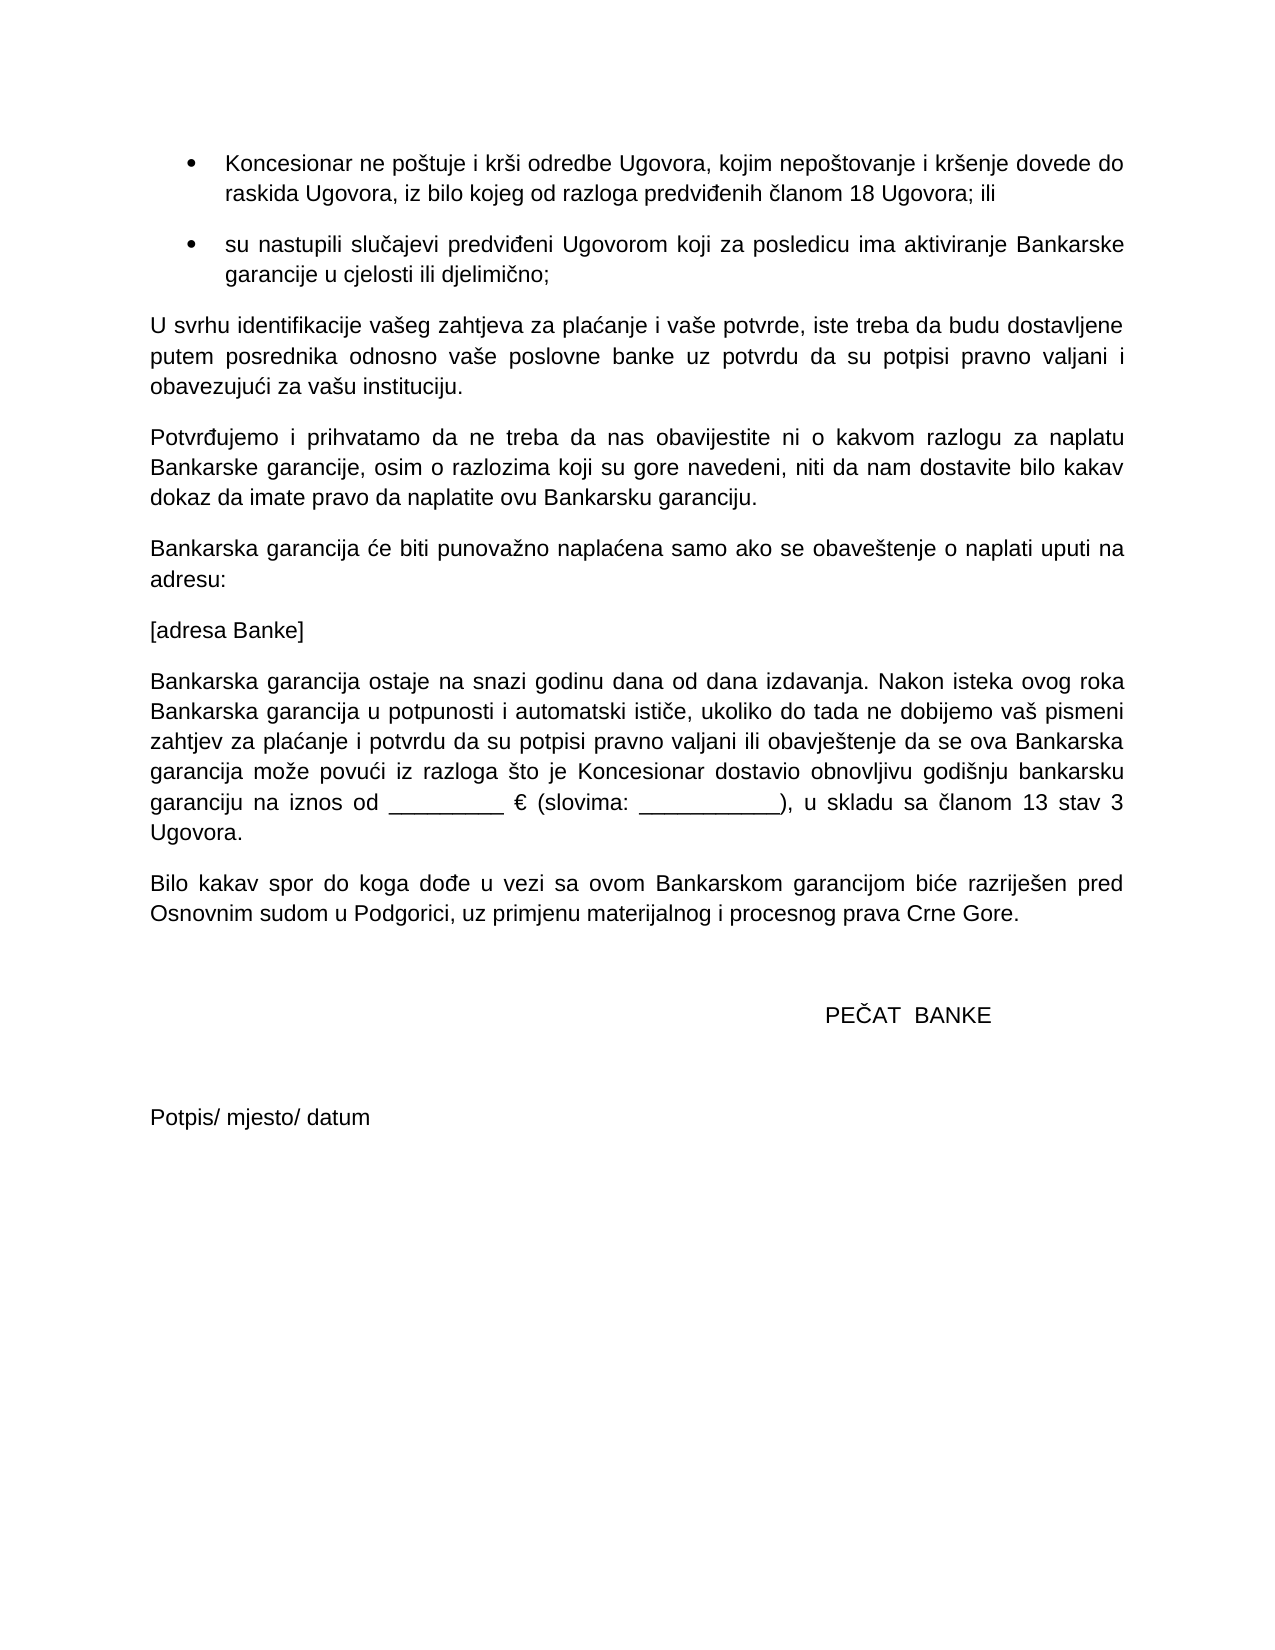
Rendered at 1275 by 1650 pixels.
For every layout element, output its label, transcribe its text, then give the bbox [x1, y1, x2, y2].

text Potvrđujemo i prihvatamo da ne treba da nas obavijestite ni o kakvom razlogu za naplatu Bankarske garancije, osim o razlozima koji su gore navedeni, niti da nam dostavite bilo kakav dokaz da imate pravo da naplatite ovu Bankarsku garanciju. [150, 424, 1125, 511]
list Koncesionar ne poštuje i krši odredbe Ugovora, kojim nepoštovanje i kršenje dovede do raskida Ugovora, iz bilo kojeg od razloga predviđenih članom 18 Ugovora; ili [187, 150, 1125, 207]
text PEČAT BANKE [150, 1002, 1125, 1028]
text Bilo kakav spor do koga dođe u vezi sa ovom Bankarskom garancijom biće razriješen pred Osnovnim sudom u Podgorici, uz primjenu materijalnog i procesnog prava Crne Gore. [150, 870, 1125, 926]
text [adresa Banke] [150, 617, 1125, 643]
text Potpis/ mjesto/ datum [150, 1104, 1125, 1131]
list su nastupili slučajevi predviđeni Ugovorom koji za posledicu ima aktiviranje Bankarske garancije u cjelosti ili djelimično; [187, 231, 1125, 288]
text U svrhu identifikacije vašeg zahtjeva za plaćanje i vaše potvrde, iste treba da budu dostavljene putem posrednika odnosno vaše poslovne banke uz potvrdu da su potpisi pravno valjani i obavezujući za vašu instituciju. [150, 312, 1125, 399]
text Bankarska garancija ostaje na snazi godinu dana od dana izdavanja. Nakon isteka ovog roka Bankarska garancija u potpunosti i automatski ističe, ukoliko do tada ne dobijemo vaš pismeni zahtjev za plaćanje i potvrdu da su potpisi pravno valjani ili obavještenje da se ova Bankarska garancija može povući iz razloga što je Koncesionar dostavio obnovljivu godišnju bankarsku garanciju na iznos od _________ € (slovima: ___________), u skladu sa članom 13 stav 3 Ugovora. [150, 668, 1125, 845]
text Bankarska garancija će biti punovažno naplaćena samo ako se obaveštenje o naplati uputi na adresu: [150, 535, 1125, 592]
